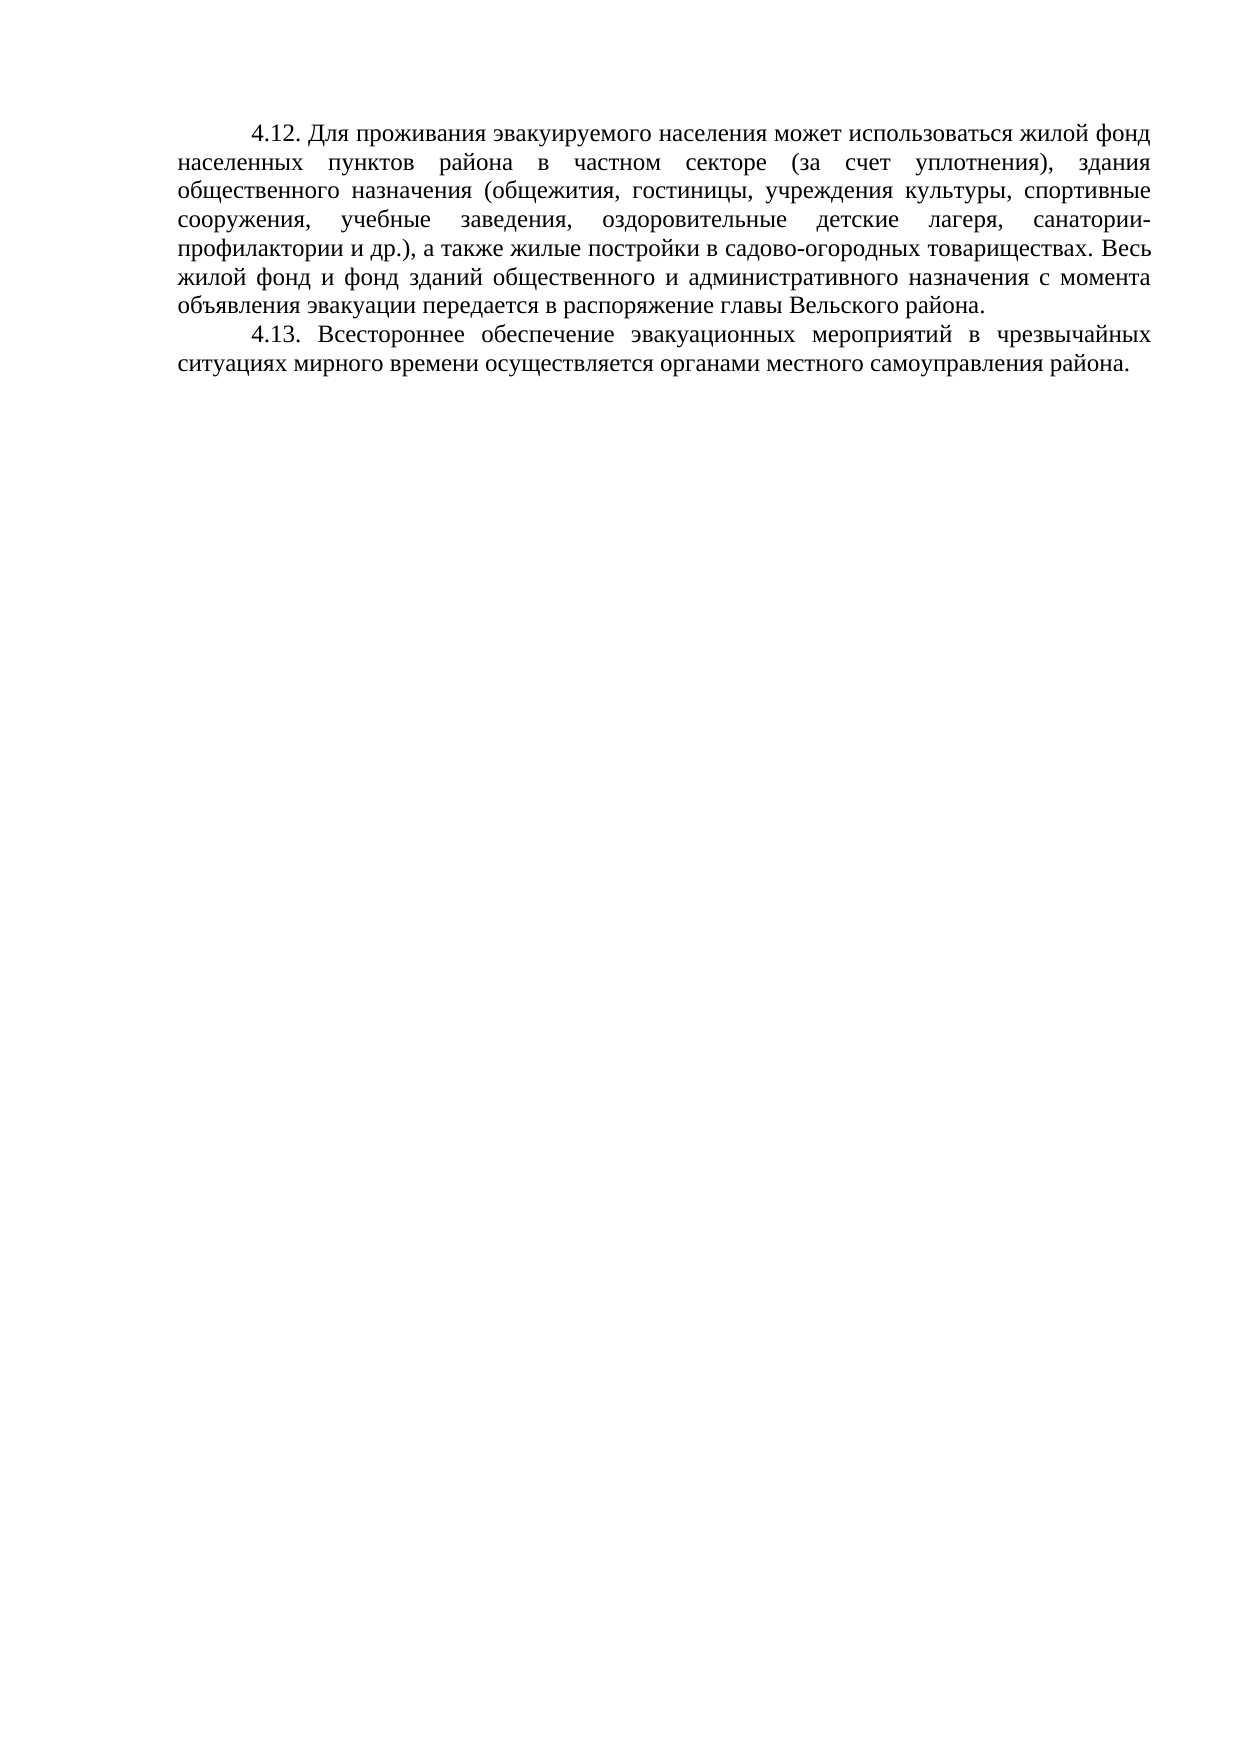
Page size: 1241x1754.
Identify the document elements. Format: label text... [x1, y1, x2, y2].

text 4.12. Для проживания эвакуируемого населения может использоваться жилой фонд населенных пунктов района в частном секторе (за счет уплотнения), здания общественного назначения (общежития, гостиницы, учреждения культуры, спортивные сооружения, учебные заведения, оздоровительные детские лагеря, санатории-профилактории и др.), а также жилые постройки в садово-огородных товариществах. Весь жилой фонд и фонд зданий общественного и административного назначения с момента объявления эвакуации передается в распоряжение главы Вельского района. [177, 118, 1152, 319]
text 4.13. Всестороннее обеспечение эвакуационных мероприятий в чрезвычайных ситуациях мирного времени осуществляется органами местного самоуправления района. [177, 319, 1152, 377]
